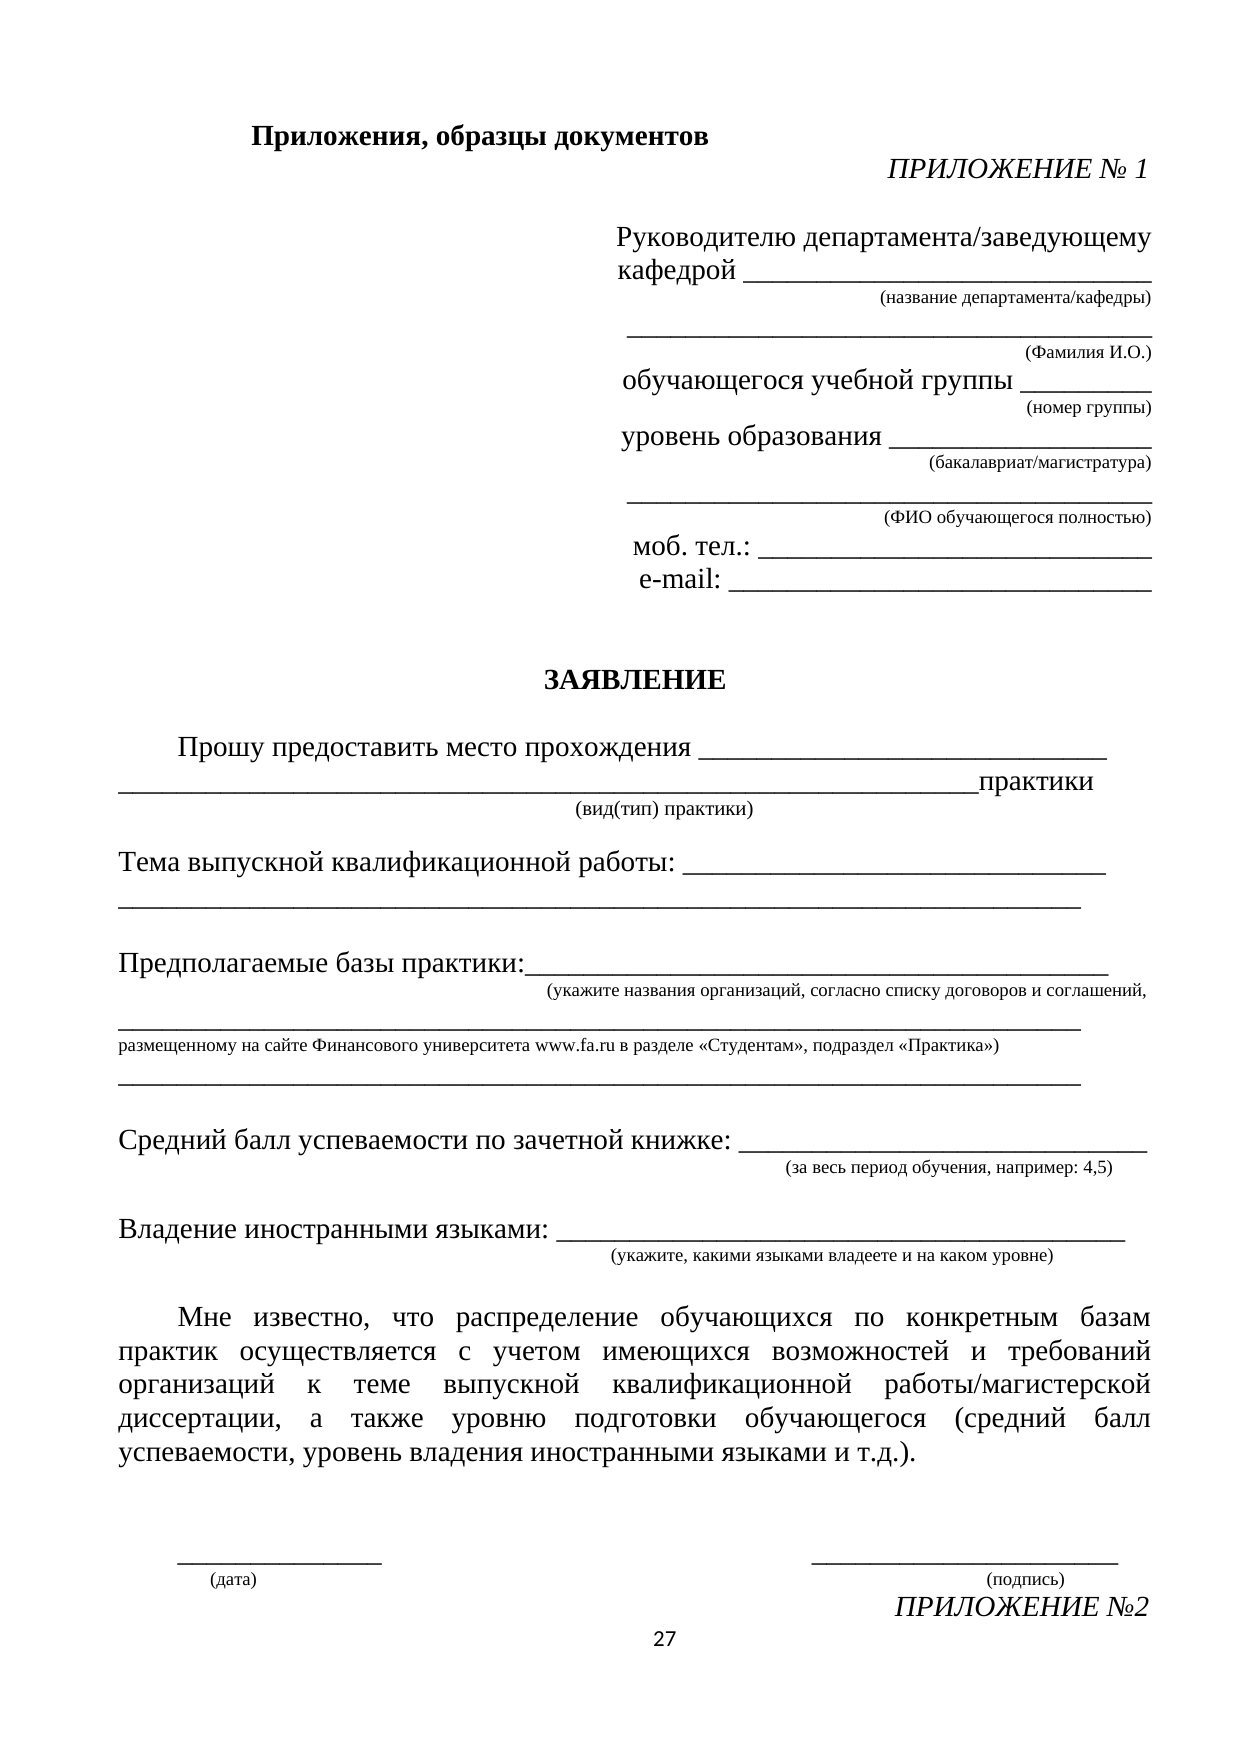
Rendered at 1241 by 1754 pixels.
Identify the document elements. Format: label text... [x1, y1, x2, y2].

text (дата) (подпись) [177, 1568, 1152, 1589]
text Руководителю департамента/заведующему [177, 219, 1152, 252]
text уровень образования __________________ [177, 418, 1152, 451]
text ____________________________________ [177, 307, 1152, 341]
text ____________________________________ [177, 473, 1152, 506]
text Приложения, образцы документов [177, 118, 1152, 152]
text (Фамилия И.О.) [177, 341, 1152, 362]
text Предполагаемые базы практики:________________________________________ [118, 945, 1152, 978]
text ______________ _____________________ [177, 1534, 1152, 1568]
text (название департамента/кафедры) [177, 286, 1152, 307]
text (ФИО обучающегося полностью) [177, 506, 1152, 528]
text e-mail: _____________________________ [177, 561, 1152, 595]
text (номер группы) [177, 396, 1152, 418]
text моб. тел.: ___________________________ [177, 528, 1152, 561]
text ПРИЛОЖЕНИЕ №2 [177, 1589, 1152, 1623]
text ЗАЯВЛЕНИЕ [118, 662, 1152, 696]
text (бакалавриат/магистратура) [177, 451, 1152, 473]
text Тема выпускной квалификационной работы: _____________________________ [118, 844, 1152, 878]
text (вид(тип) практики) [177, 796, 1152, 820]
text кафедрой ____________________________ [177, 252, 1152, 286]
text (укажите, какими языками владеете и на каком уровне) [177, 1244, 1152, 1266]
text Средний балл успеваемости по зачетной книжке: ____________________________ [118, 1122, 1152, 1156]
text (за весь период обучения, например: 4,5) [177, 1156, 1152, 1177]
text ___________________________________________________________практики [118, 763, 1152, 796]
text Владение иностранными языками: _______________________________________ [118, 1211, 1152, 1244]
text обучающегося учебной группы _________ [177, 362, 1152, 396]
text __________________________________________________________________ [118, 878, 1152, 911]
text ПРИЛОЖЕНИЕ № 1 [177, 152, 1152, 185]
text Мне известно, что распределение обучающихся по конкретным базам практик осуществляется с учетом имеющихся возможностей и требований организаций к теме выпускной квалификационной работы/магистерской диссертации, а также уровню подготовки обучающегося (средний балл успеваемости, уровень владения иностранными языками и т.д.). [118, 1299, 1152, 1467]
text __________________________________________________________________ [118, 1000, 1152, 1033]
text размещенному на сайте Финансового университета www.fa.ru в разделе «Студентам», подраздел «Практика») [118, 1033, 1152, 1055]
text __________________________________________________________________ [118, 1055, 1152, 1089]
text (укажите названия организаций, согласно списку договоров и соглашений, [177, 978, 1152, 1000]
text Прошу предоставить место прохождения ____________________________ [118, 729, 1152, 763]
